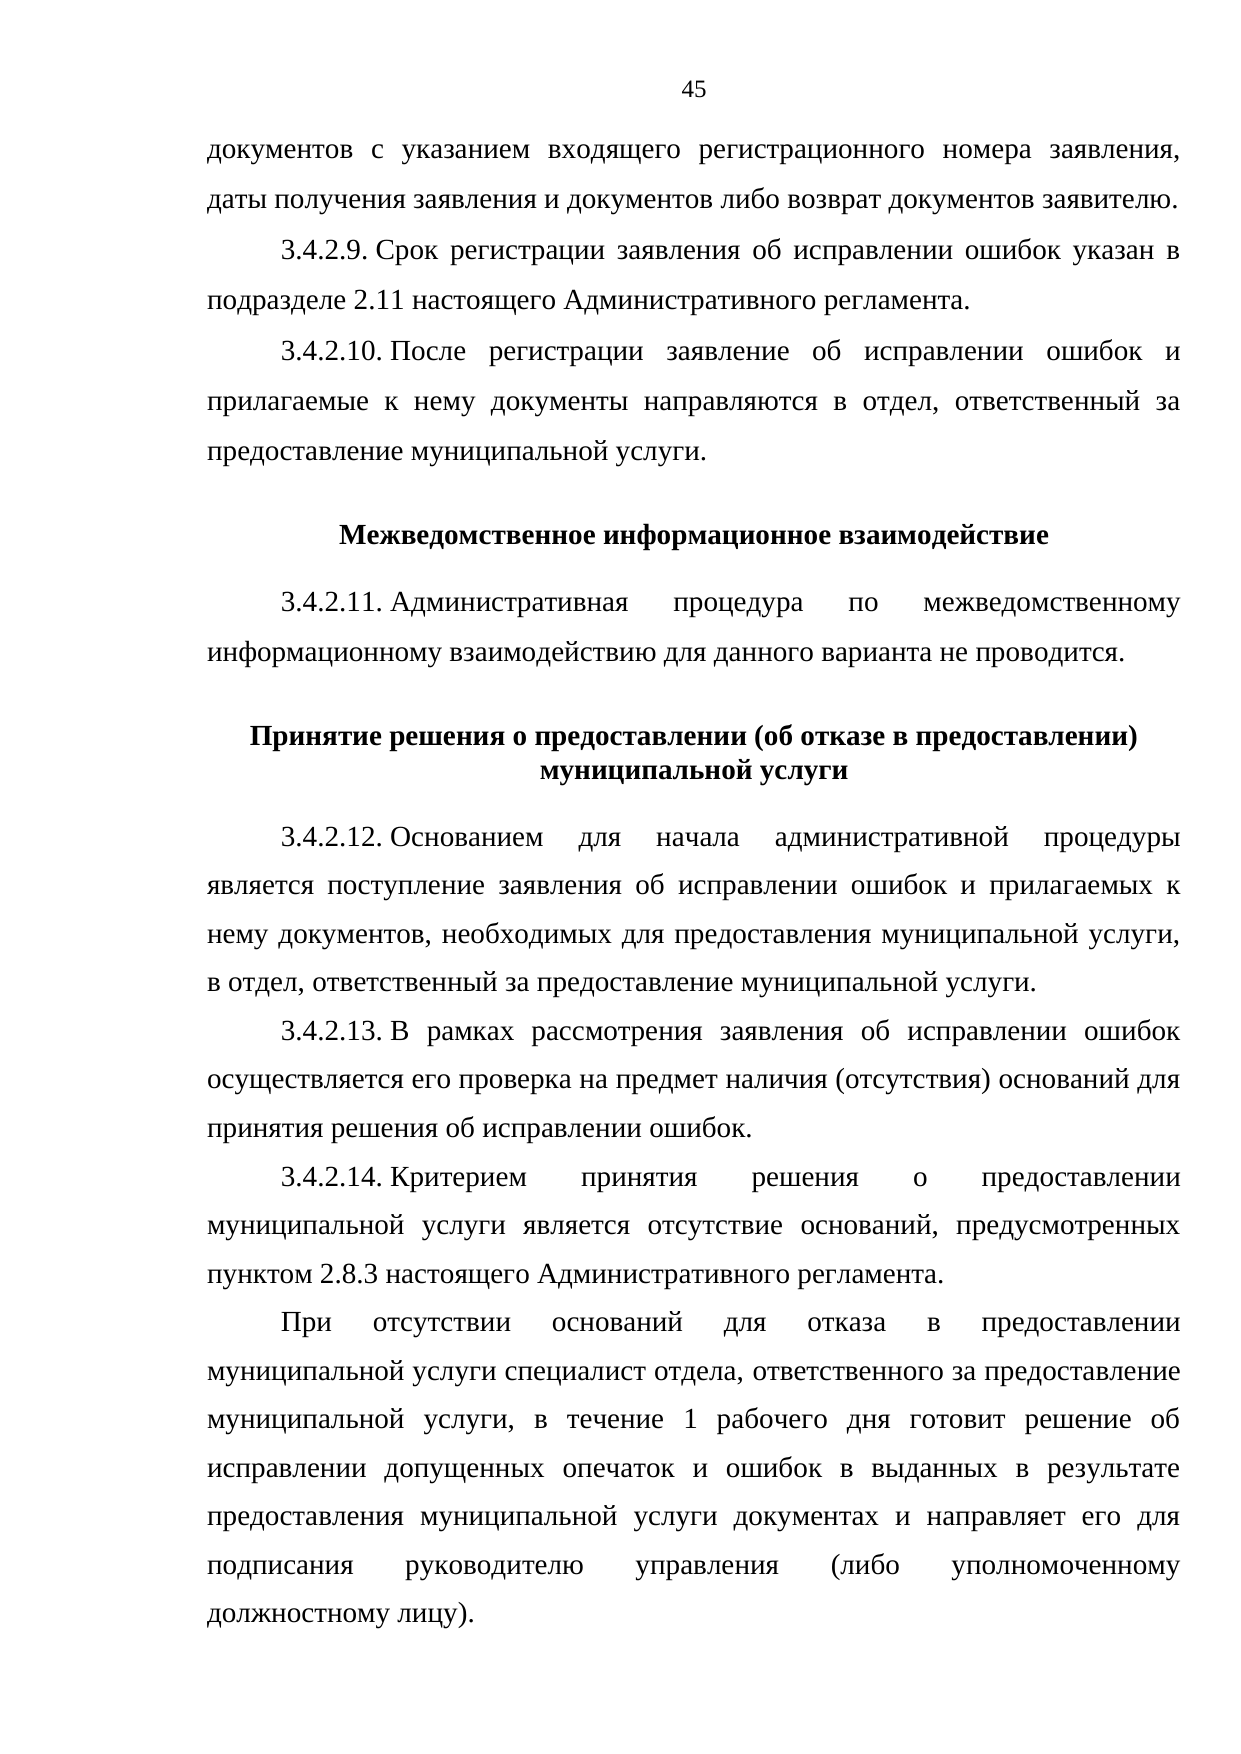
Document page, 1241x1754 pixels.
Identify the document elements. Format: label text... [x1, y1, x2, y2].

text При отсутствии оснований для отказа в предоставлении муниципальной услуги специалист отдела, ответственного за предоставление муниципальной услуги, в течение 1 рабочего дня готовит решение об исправлении допущенных опечаток и ошибок в выданных в результате предоставления муниципальной услуги документах и направляет его для подписания руководителю управления (либо уполномоченному должностному лицу). [207, 1304, 1181, 1629]
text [207, 131, 1181, 215]
text Принятие решения о предоставлении (об отказе в предоставлении) муниципальной услуги [207, 718, 1181, 785]
text 3.4.2.10. После регистрации заявление об исправлении ошибок и прилагаемые к нему документы направляются в отдел, ответственный за предоставление муниципальной услуги. [207, 333, 1181, 467]
text 3.4.2.14. Критерием принятия решения о предоставлении муниципальной услуги является отсутствие оснований, предусмотренных пунктом 2.8.3 настоящего Административного регламента. [207, 1159, 1181, 1289]
text 3.4.2.13. В рамках рассмотрения заявления об исправлении ошибок осуществляется его проверка на предмет наличия (отсутствия) оснований для принятия решения об исправлении ошибок. [207, 1013, 1181, 1144]
text 3.4.2.12. Основанием для начала административной процедуры является поступление заявления об исправлении ошибок и прилагаемых к нему документов, необходимых для предоставления муниципальной услуги, в отдел, ответственный за предоставление муниципальной услуги. [207, 819, 1181, 998]
text Межведомственное информационное взаимодействие [207, 517, 1181, 551]
text 3.4.2.11. Административная процедура по межведомственному информационному взаимодействию для данного варианта не проводится. [207, 584, 1181, 668]
text 3.4.2.9. Срок регистрации заявления об исправлении ошибок указан в подразделе 2.11 настоящего Административного регламента. [207, 232, 1181, 316]
